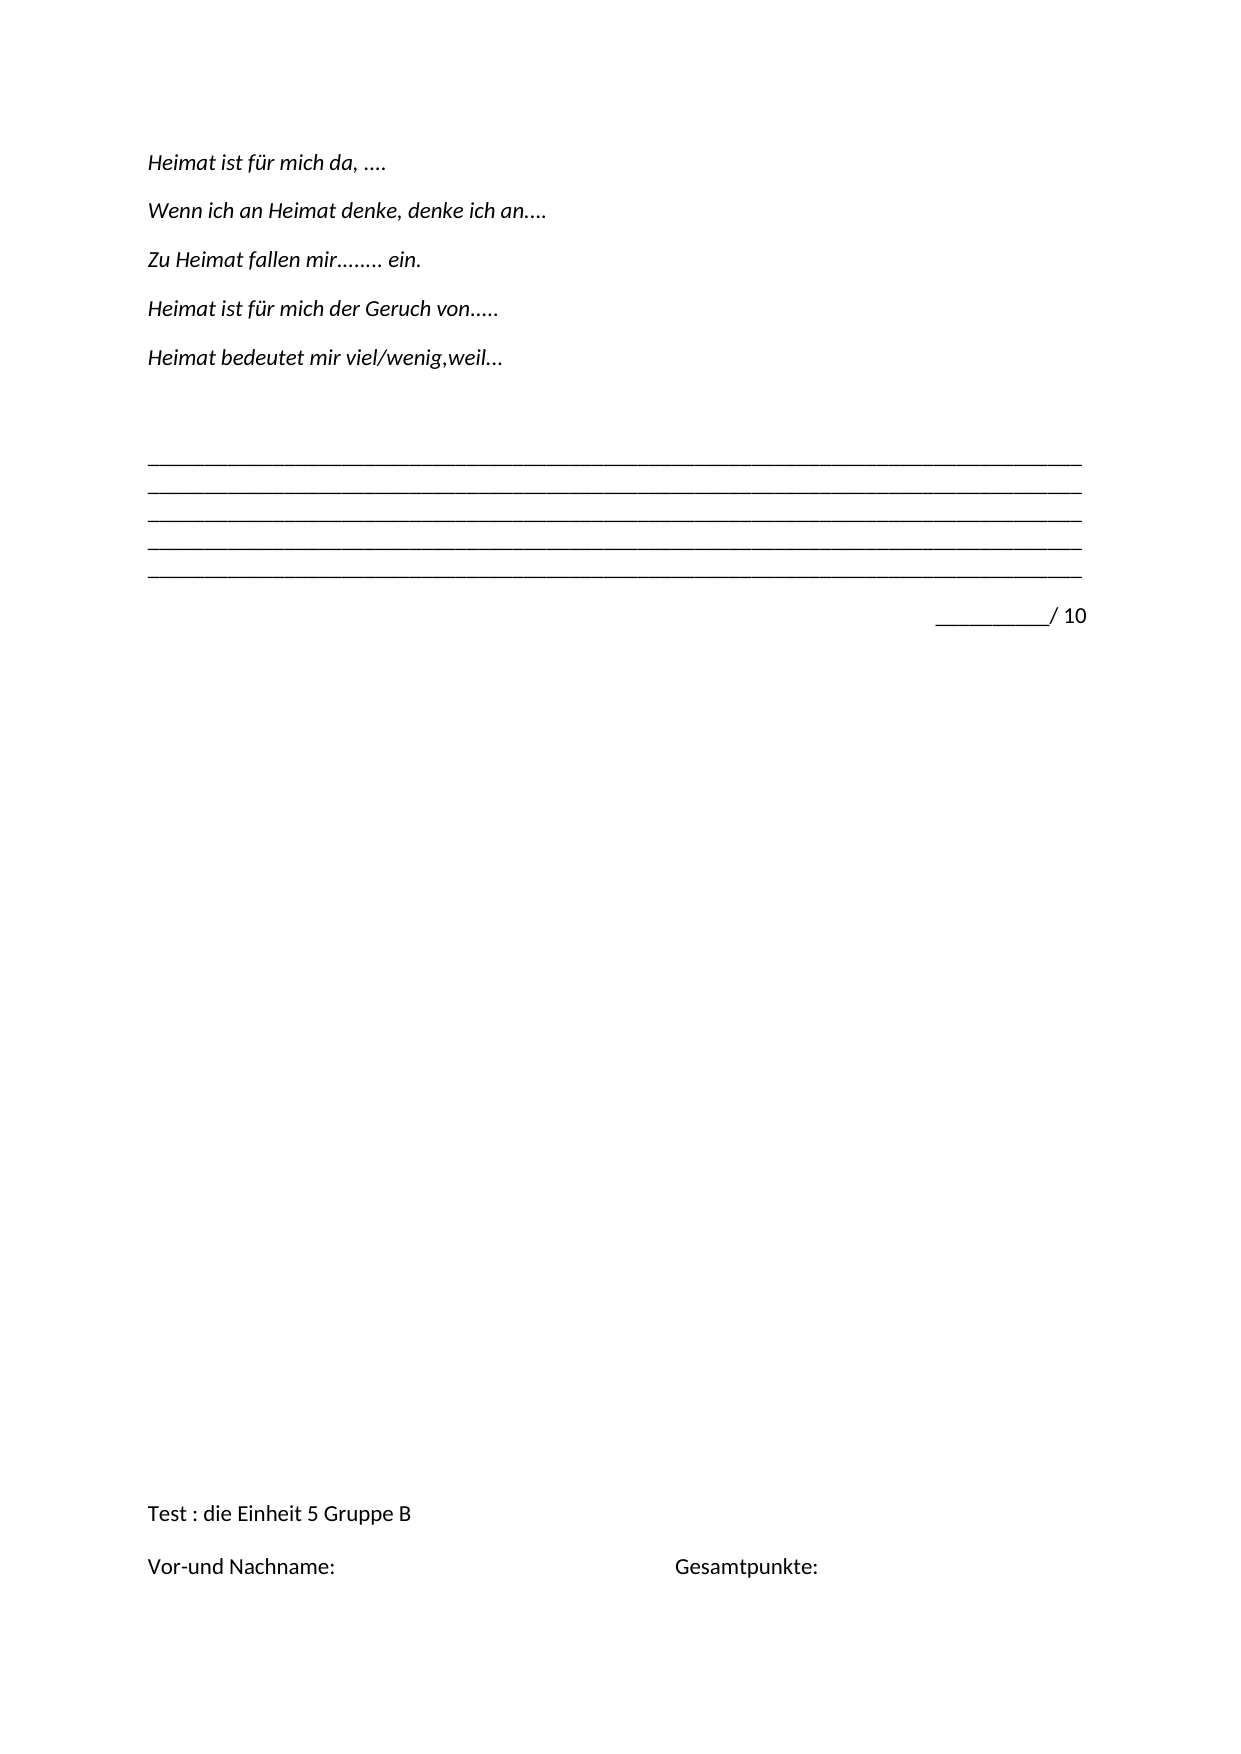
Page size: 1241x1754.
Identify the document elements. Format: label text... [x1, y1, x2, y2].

text Heimat bedeutet mir viel/wenig,weil... [148, 343, 1093, 371]
text Test : die Einheit 5 Gruppe B [148, 1499, 1093, 1527]
text Heimat ist für mich der Geruch von..... [148, 294, 1093, 322]
text Zu Heimat fallen mir........ ein. [148, 245, 1093, 273]
text __________/ 10 [148, 602, 1093, 630]
text __________________________________________________________________________________________________________________________________________________________________________________________________________________________________________________________________________________________________________________________________________________________________________________________________________________________ [148, 441, 1093, 581]
text Wenn ich an Heimat denke, denke ich an.... [148, 196, 1093, 224]
text Vor-und Nachname: Gesamtpunkte: [148, 1552, 1093, 1580]
text Heimat ist für mich da, .... [148, 148, 1093, 176]
